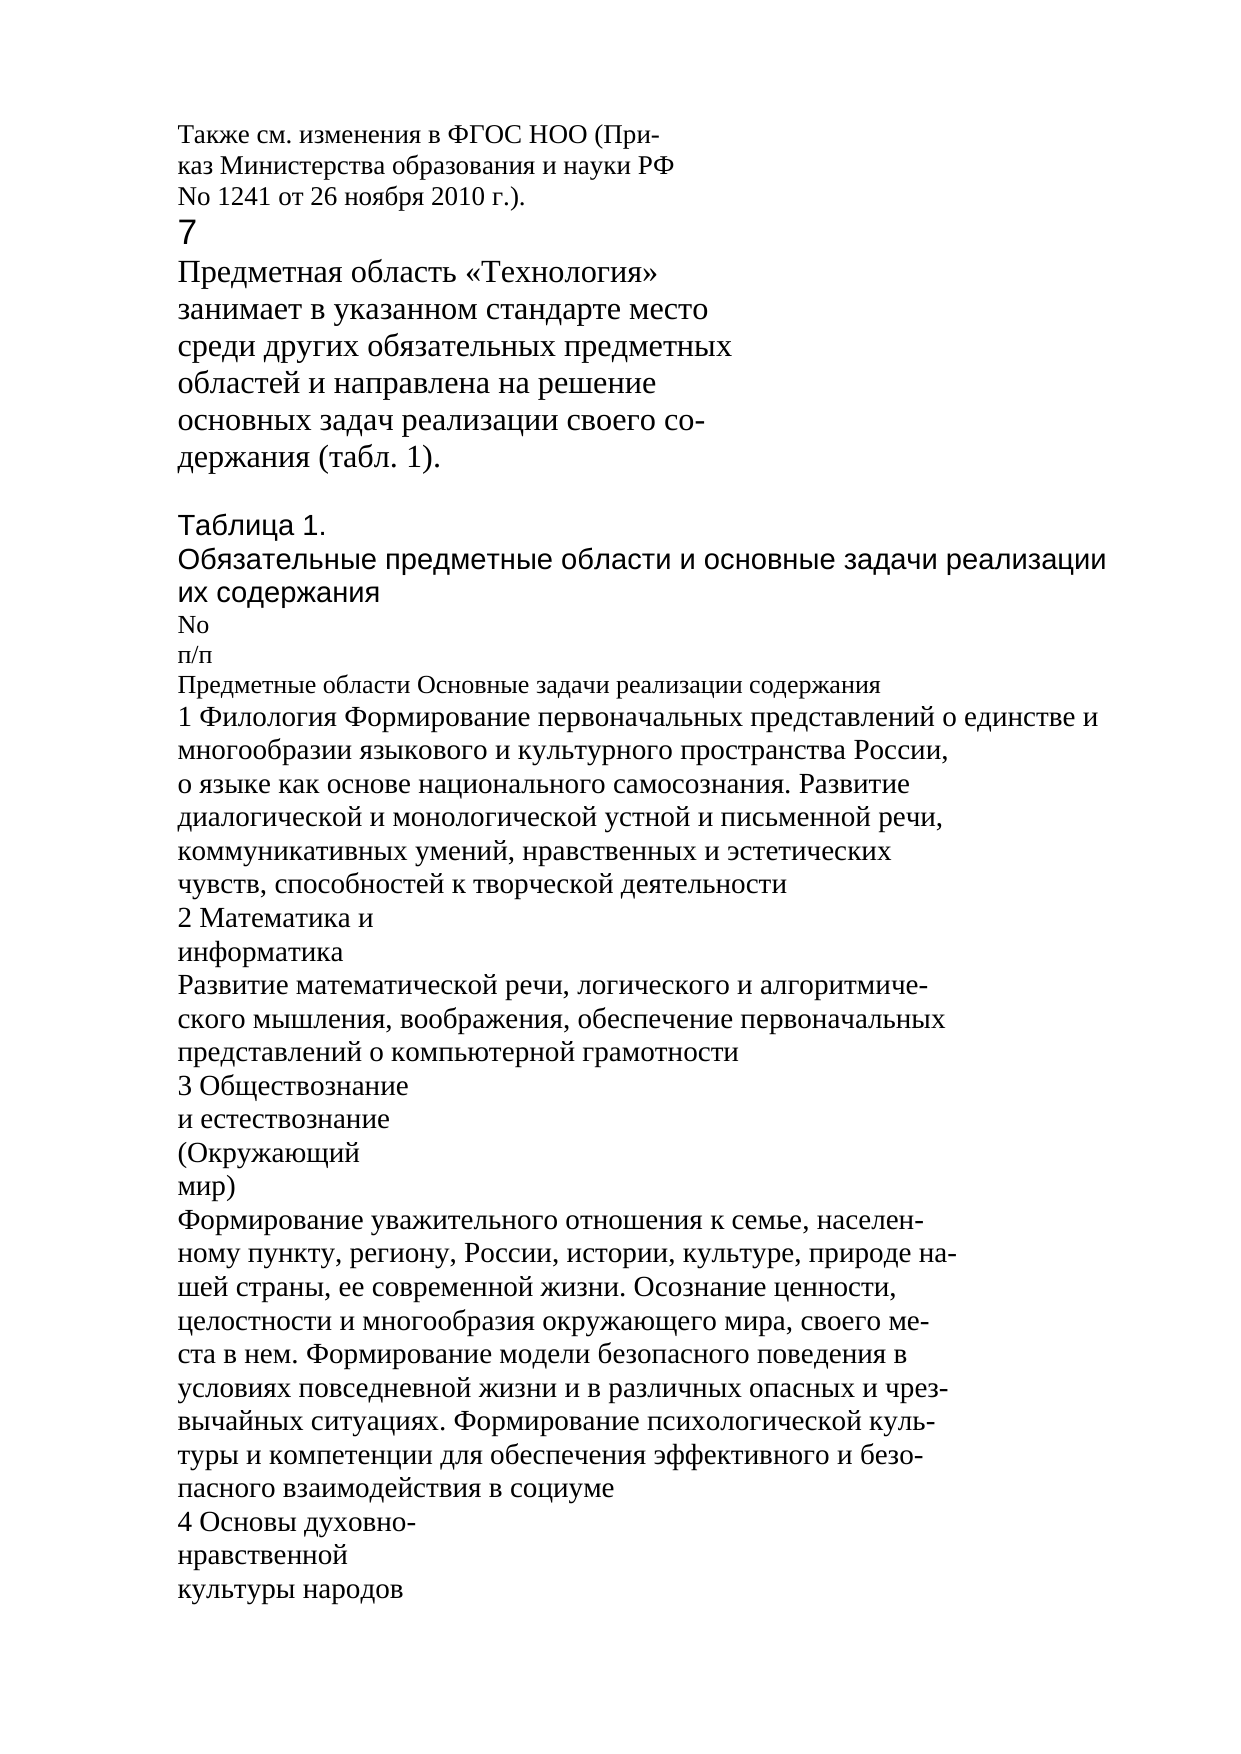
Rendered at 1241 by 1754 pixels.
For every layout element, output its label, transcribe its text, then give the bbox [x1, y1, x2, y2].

text чувств, способностей к творческой деятельности [177, 867, 1152, 900]
text основных задач реализации своего со- [177, 401, 1152, 438]
text 3 Обществознание [177, 1068, 1152, 1101]
text о языке как основе национального самосознания. Развитие [177, 766, 1152, 799]
text ста в нем. Формирование модели безопасного поведения в [177, 1336, 1152, 1370]
text мир) [177, 1168, 1152, 1202]
text 2 Математика и [177, 900, 1152, 934]
text многообразии языкового и культурного пространства России, [177, 732, 1152, 766]
text занимает в указанном стандарте место [177, 289, 1152, 326]
text Формирование уважительного отношения к семье, населен- [177, 1202, 1152, 1236]
text No [177, 609, 1152, 639]
text 4 Основы духовно- [177, 1504, 1152, 1537]
text их содержания [177, 575, 1152, 609]
text туры и компетенции для обеспечения эффективного и безо- [177, 1437, 1152, 1470]
text вычайных ситуациях. Формирование психологической куль- [177, 1403, 1152, 1437]
text областей и направлена на решение [177, 363, 1152, 401]
text Развитие математической речи, логического и алгоритмиче- [177, 967, 1152, 1001]
text No 1241 от 26 ноября 2010 г.). [177, 180, 1152, 212]
text представлений о компьютерной грамотности [177, 1034, 1152, 1068]
text Таблица 1. [177, 508, 1152, 542]
text держания (табл. 1). [177, 438, 1152, 475]
text среди других обязательных предметных [177, 326, 1152, 363]
text Также см. изменения в ФГОС НОО (При- [177, 118, 1152, 149]
text ского мышления, воображения, обеспечение первоначальных [177, 1001, 1152, 1034]
text коммуникативных умений, нравственных и эстетических [177, 833, 1152, 867]
text условиях повседневной жизни и в различных опасных и чрез- [177, 1370, 1152, 1403]
text шей страны, ее современной жизни. Осознание ценности, [177, 1269, 1152, 1303]
text (Окружающий [177, 1135, 1152, 1168]
text информатика [177, 934, 1152, 967]
text диалогической и монологической устной и письменной речи, [177, 799, 1152, 833]
text Предметные области Основные задачи реализации содержания [177, 669, 1152, 699]
text Предметная область «Технология» [177, 252, 1152, 289]
text целостности и многообразия окружающего мира, своего ме- [177, 1303, 1152, 1336]
text Обязательные предметные области и основные задачи реализации [177, 542, 1152, 575]
text каз Министерства образования и науки РФ [177, 149, 1152, 180]
text нравственной [177, 1537, 1152, 1571]
text 7 [177, 212, 1152, 252]
text пасного взаимодействия в социуме [177, 1470, 1152, 1504]
text ному пункту, региону, России, истории, культуре, природе на- [177, 1236, 1152, 1269]
text культуры народов [177, 1571, 1152, 1604]
text и естествознание [177, 1101, 1152, 1135]
text 1 Филология Формирование первоначальных представлений о единстве и [177, 699, 1152, 732]
text п/п [177, 639, 1152, 669]
